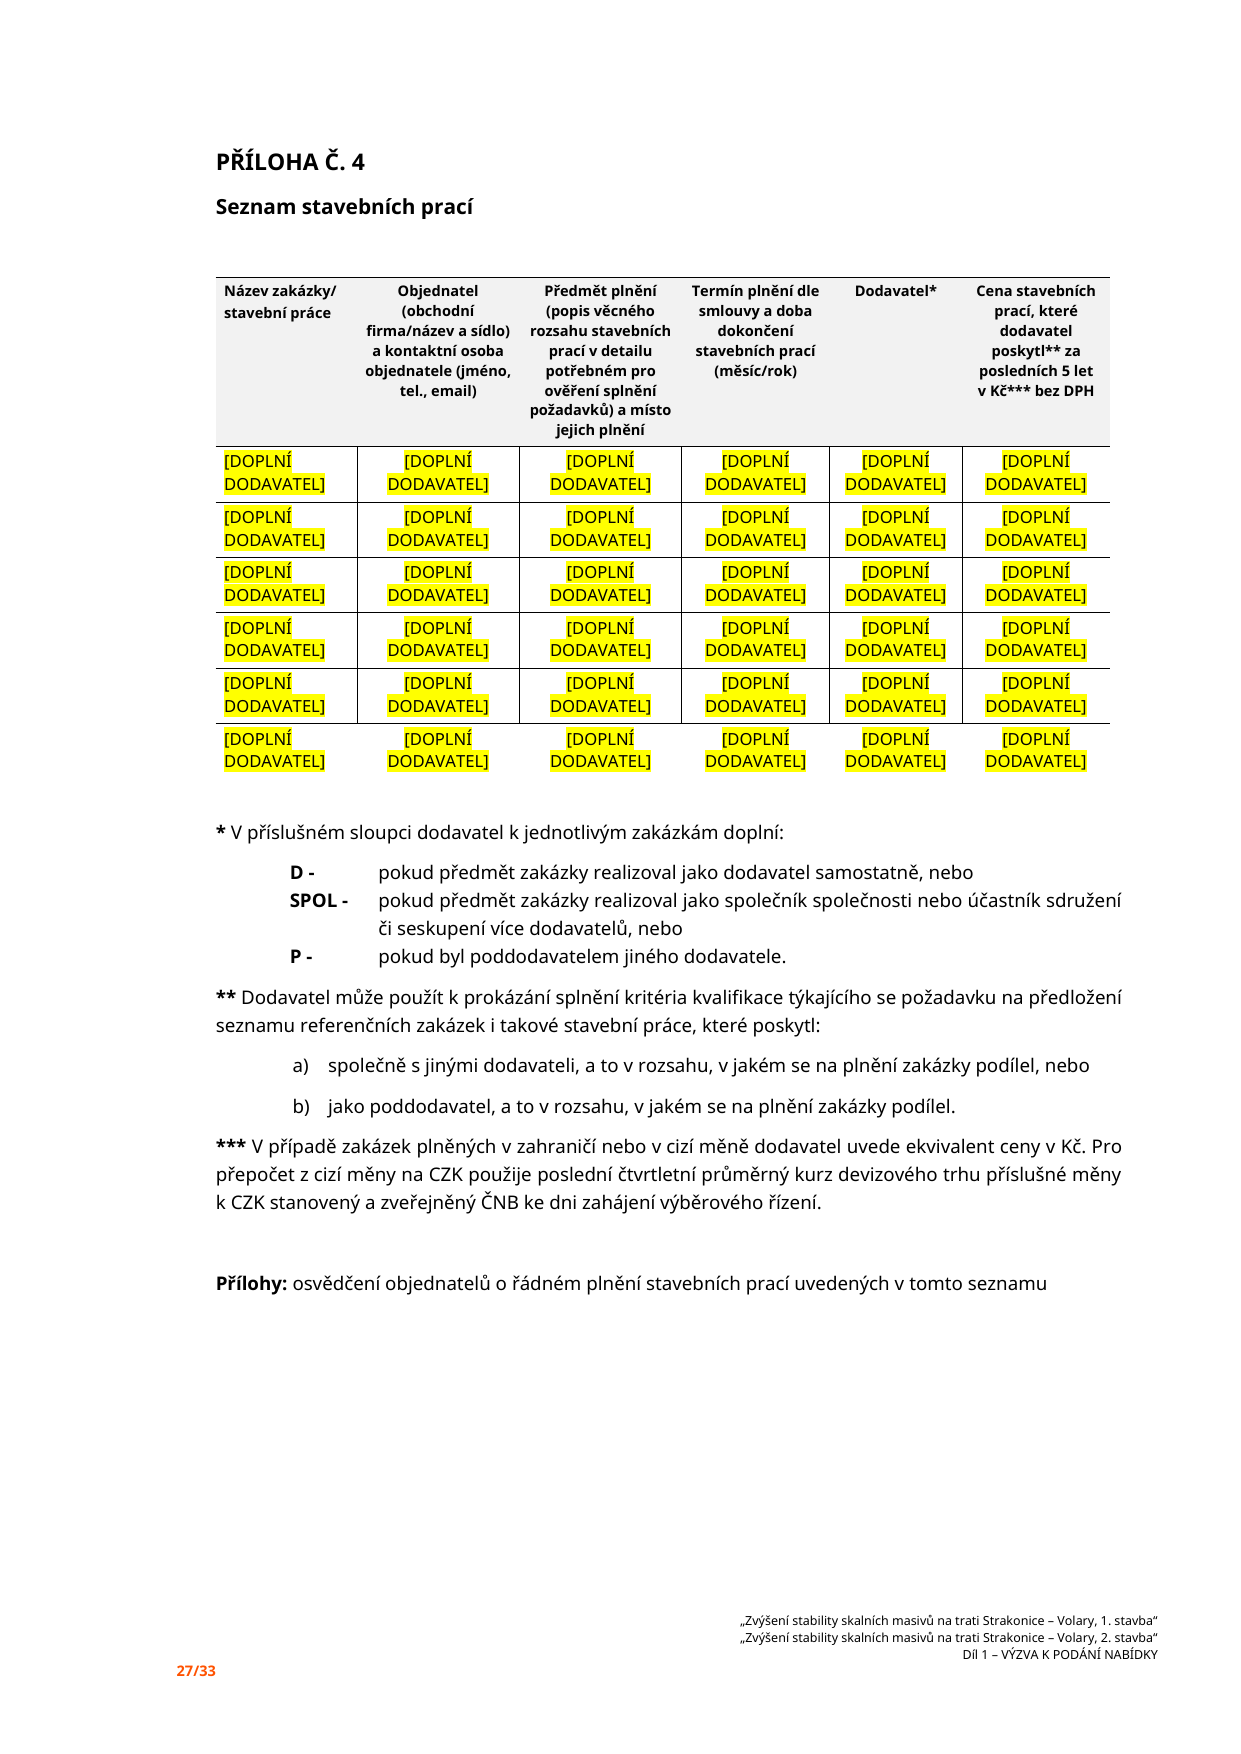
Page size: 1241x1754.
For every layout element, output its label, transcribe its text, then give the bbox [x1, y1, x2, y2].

table_cell [DOPLNÍ DODAVATEL] [963, 503, 1110, 557]
table_cell [DOPLNÍ DODAVATEL] [682, 558, 829, 612]
text SPOL - pokud předmět zakázky realizoval jako společník společnosti nebo účastník sdružení či seskupení více dodavatelů, nebo [289, 887, 1122, 941]
table_cell [DOPLNÍ DODAVATEL] [682, 503, 829, 557]
text * V příslušném sloupci dodavatel k jednotlivým zakázkám doplní: [216, 819, 1122, 844]
table_cell [DOPLNÍ DODAVATEL] [682, 447, 829, 501]
table_cell [DOPLNÍ DODAVATEL] [830, 503, 962, 557]
table_cell [DOPLNÍ DODAVATEL] [963, 447, 1110, 501]
table_cell [DOPLNÍ DODAVATEL] [682, 669, 829, 723]
table_header Cena stavebních prací, které dodavatel poskytl** za posledních 5 let v Kč*** bez DPH [962, 278, 1110, 446]
table_cell [DOPLNÍ DODAVATEL] [216, 558, 357, 612]
table_cell [DOPLNÍ DODAVATEL] [682, 613, 829, 668]
table_cell [DOPLNÍ DODAVATEL] [519, 724, 682, 778]
table_header Objednatel (obchodní firma/název a sídlo) a kontaktní osoba objednatele (jméno, tel., email) [357, 278, 519, 446]
table_cell [DOPLNÍ DODAVATEL] [216, 724, 357, 778]
table_cell [DOPLNÍ DODAVATEL] [963, 613, 1110, 668]
table_cell [DOPLNÍ DODAVATEL] [358, 558, 519, 612]
text P - pokud byl poddodavatelem jiného dodavatele. [289, 943, 1122, 969]
text Přílohy: osvědčení objednatelů o řádném plnění stavebních prací uvedených v tomto seznamu [216, 1271, 1122, 1296]
table_cell [DOPLNÍ DODAVATEL] [520, 447, 681, 501]
table_cell [DOPLNÍ DODAVATEL] [962, 724, 1110, 778]
table_cell [DOPLNÍ DODAVATEL] [830, 669, 962, 723]
table_cell [DOPLNÍ DODAVATEL] [216, 613, 357, 668]
text Příloha č. 4 [216, 146, 1122, 177]
text jako poddodavatel, a to v rozsahu, v jakém se na plnění zakázky podílel. [292, 1093, 1122, 1119]
table_cell [DOPLNÍ DODAVATEL] [829, 724, 962, 778]
table_cell [DOPLNÍ DODAVATEL] [682, 724, 829, 778]
list společně s jinými dodavateli, a to v rozsahu, v jakém se na plnění zakázky podílel, nebo [292, 1053, 1122, 1078]
table_cell [DOPLNÍ DODAVATEL] [358, 503, 519, 557]
table_header Název zakázky/ stavební práce [216, 278, 357, 446]
text D - pokud předmět zakázky realizoval jako dodavatel samostatně, nebo [289, 859, 1122, 885]
table_cell [DOPLNÍ DODAVATEL] [216, 447, 357, 501]
table_header Dodavatel* [829, 278, 962, 446]
text Seznam stavebních prací [216, 192, 1122, 221]
table_cell [DOPLNÍ DODAVATEL] [358, 447, 519, 501]
table_cell [DOPLNÍ DODAVATEL] [520, 613, 681, 668]
table_cell [DOPLNÍ DODAVATEL] [963, 669, 1110, 723]
table_cell [DOPLNÍ DODAVATEL] [520, 669, 681, 723]
table_cell [DOPLNÍ DODAVATEL] [520, 503, 681, 557]
text *** V případě zakázek plněných v zahraničí nebo v cizí měně dodavatel uvede ekvivalent ceny v Kč. Pro přepočet z cizí měny na CZK použije poslední čtvrtletní průměrný kurz devizového trhu příslušné měny k CZK stanovený a zveřejněný ČNB ke dni zahájení výběrového řízení. [216, 1134, 1122, 1215]
table_cell [DOPLNÍ DODAVATEL] [830, 447, 962, 501]
table_cell [DOPLNÍ DODAVATEL] [357, 724, 519, 778]
table_cell [DOPLNÍ DODAVATEL] [830, 613, 962, 668]
table_cell [DOPLNÍ DODAVATEL] [830, 558, 962, 612]
table_cell [DOPLNÍ DODAVATEL] [520, 558, 681, 612]
table_cell [DOPLNÍ DODAVATEL] [358, 613, 519, 668]
table_cell [DOPLNÍ DODAVATEL] [963, 558, 1110, 612]
text ** Dodavatel může použít k prokázání splnění kritéria kvalifikace týkajícího se požadavku na předložení seznamu referenčních zakázek i takové stavební práce, které poskytl: [216, 984, 1122, 1038]
table_cell [DOPLNÍ DODAVATEL] [216, 503, 357, 557]
table_header Předmět plnění (popis věcného rozsahu stavebních prací v detailu potřebném pro ověření splnění požadavků) a místo jejich plnění [519, 278, 682, 446]
table_cell [DOPLNÍ DODAVATEL] [216, 669, 357, 723]
table_header Termín plnění dle smlouvy a doba dokončení stavebních prací (měsíc/rok) [682, 278, 829, 446]
table_cell [DOPLNÍ DODAVATEL] [358, 669, 519, 723]
